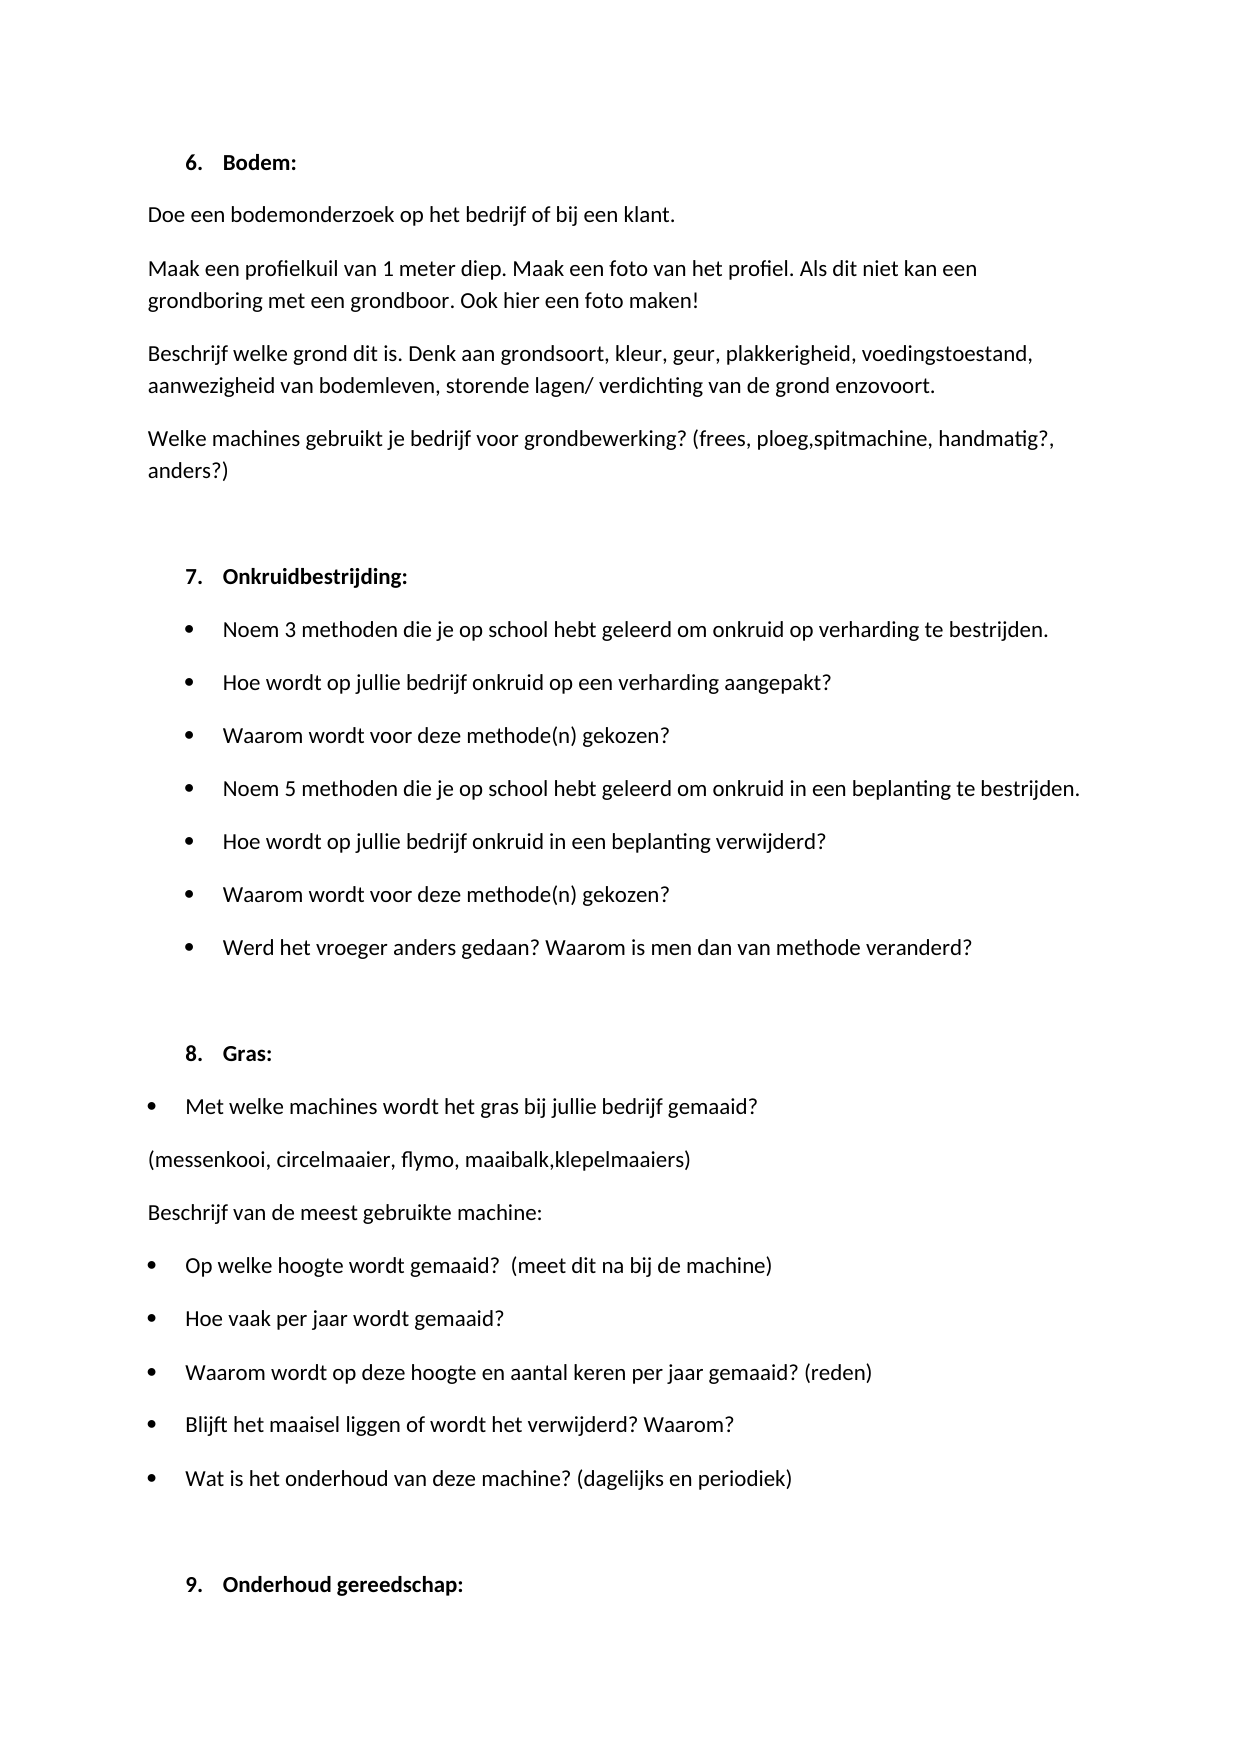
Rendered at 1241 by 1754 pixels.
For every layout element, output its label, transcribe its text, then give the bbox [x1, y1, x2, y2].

text (messenkooi, circelmaaier, flymo, maaibalk,klepelmaaiers) [148, 1146, 1093, 1173]
text Beschrijf welke grond dit is. Denk aan grondsoort, kleur, geur, plakkerigheid, voedingstoestand, aanwezigheid van bodemleven, storende lagen/ verdichting van de grond enzovoort. [148, 339, 1093, 399]
text Doe een bodemonderzoek op het bedrijf of bij een klant. [148, 201, 1093, 229]
list Noem 5 methoden die je op school hebt geleerd om onkruid in een beplanting te bestrijden. [185, 774, 1093, 802]
list Wat is het onderhoud van deze machine? (dagelijks en periodiek) [148, 1464, 1093, 1492]
list Blijft het maaisel liggen of wordt het verwijderd? Waarom? [148, 1411, 1093, 1439]
list Hoe vaak per jaar wordt gemaaid? [148, 1304, 1093, 1333]
list Hoe wordt op jullie bedrijf onkruid in een beplanting verwijderd? [185, 827, 1093, 855]
list Met welke machines wordt het gras bij jullie bedrijf gemaaid? [148, 1092, 1093, 1121]
list Bodem: [185, 148, 1093, 176]
list Waarom wordt voor deze methode(n) gekozen? [185, 880, 1093, 908]
list Noem 3 methoden die je op school hebt geleerd om onkruid op verharding te bestrijden. [185, 615, 1093, 643]
text Beschrijf van de meest gebruikte machine: [148, 1198, 1093, 1227]
list Hoe wordt op jullie bedrijf onkruid op een verharding aangepakt? [185, 668, 1093, 696]
list Waarom wordt op deze hoogte en aantal keren per jaar gemaaid? (reden) [148, 1358, 1093, 1386]
list Onderhoud gereedschap: [185, 1570, 1093, 1598]
list Gras: [185, 1039, 1093, 1067]
list Op welke hoogte wordt gemaaid? (meet dit na bij de machine) [148, 1252, 1093, 1279]
list Onkruidbestrijding: [185, 562, 1093, 590]
list Werd het vroeger anders gedaan? Waarom is men dan van methode veranderd? [185, 933, 1093, 961]
text Welke machines gebruikt je bedrijf voor grondbewerking? (frees, ploeg,spitmachine, handmatig?, anders?) [148, 424, 1093, 484]
text Maak een profielkuil van 1 meter diep. Maak een foto van het profiel. Als dit niet kan een grondboring met een grondboor. Ook hier een foto maken! [148, 254, 1093, 314]
list Waarom wordt voor deze methode(n) gekozen? [185, 721, 1093, 749]
